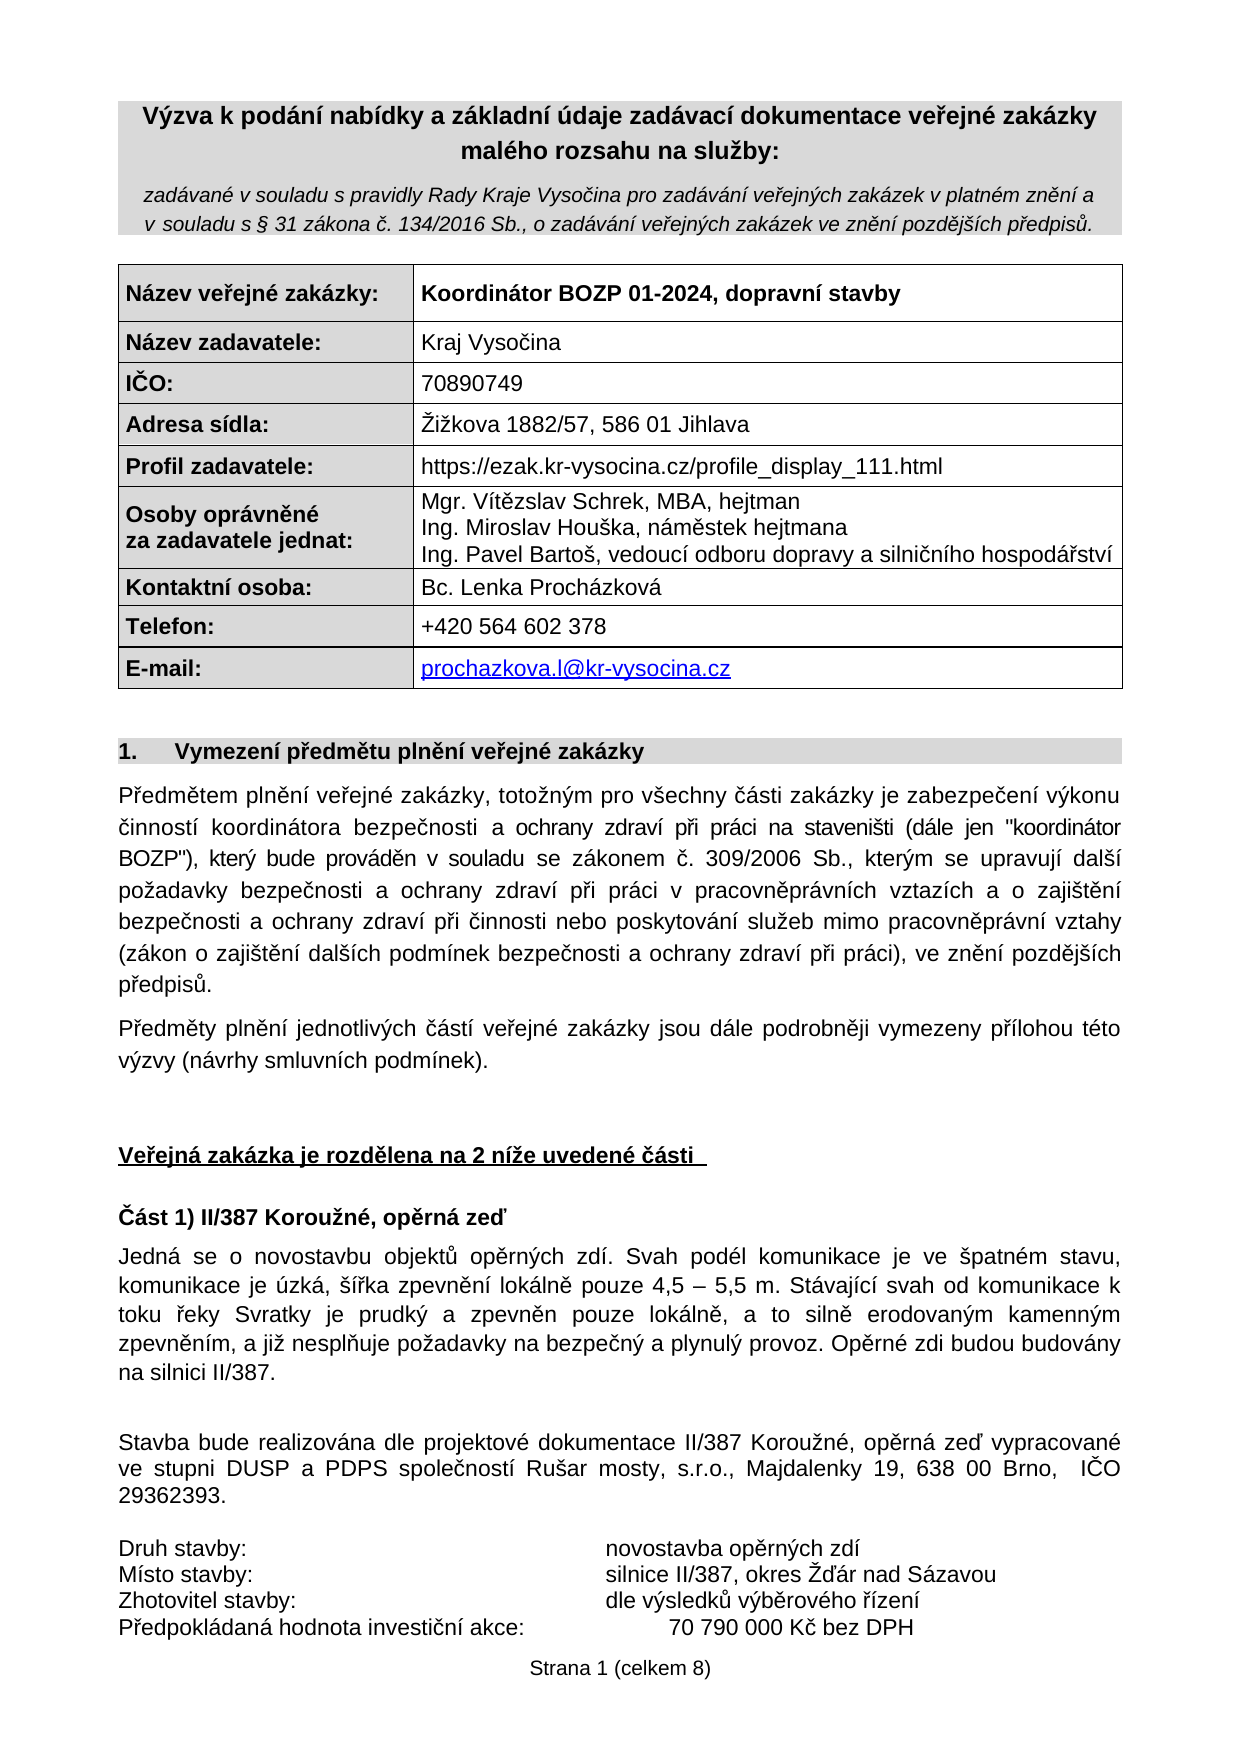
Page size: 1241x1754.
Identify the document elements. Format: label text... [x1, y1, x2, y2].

table_header Název veřejné zakázky: [119, 265, 413, 321]
table_cell Profil zadavatele: [119, 446, 413, 486]
table_cell 70890749 [414, 363, 1122, 403]
table_cell https://ezak.kr-vysocina.cz/profile_display_111.html [414, 446, 1122, 486]
table_cell Název zadavatele: [119, 322, 413, 362]
title Předměty plnění jednotlivých částí veřejné zakázky jsou dále podrobněji vymezeny přílohou této výzvy (návrhy smluvních podmínek). [118, 1015, 1122, 1073]
table_cell Mgr. Vítězslav Schrek, MBA, hejtman Ing. Miroslav Houška, náměstek hejtmana Ing. Pavel Bartoš, vedoucí odboru dopravy a silničního hospodářství [414, 487, 1122, 568]
table_cell Bc. Lenka Procházková [414, 569, 1122, 605]
title Výzva k podání nabídky a základní údaje zadávací dokumentace veřejné zakázky malého rozsahu na služby: [118, 101, 1122, 164]
text Jedná se o novostavbu objektů opěrných zdí. Svah podél komunikace je ve špatném stavu, komunikace je úzká, šířka zpevnění lokálně pouze 4,5 – 5,5 m. Stávající svah od komunikace k toku řeky Svratky je prudký a zpevněn pouze lokálně, a to silně erodovaným kamenným zpevněním, a již nesplňuje požadavky na bezpečný a plynulý provoz. Opěrné zdi budou budovány na silnici II/387. [118, 1243, 1122, 1385]
table_cell +420 564 602 378 [414, 606, 1122, 646]
table_cell Kraj Vysočina [414, 322, 1122, 362]
table_cell IČO: [119, 363, 413, 403]
table_cell E-mail: [119, 648, 413, 688]
table_cell Osoby oprávněné za zadavatele jednat: [119, 487, 413, 568]
text Zhotovitel stavby: dle výsledků výběrového řízení [118, 1587, 1122, 1613]
table_cell Kontaktní osoba: [119, 569, 413, 605]
table_cell Adresa sídla: [119, 404, 413, 444]
text zadávané v souladu s pravidly Rady Kraje Vysočina pro zadávání veřejných zakázek v platném znění a v souladu s § 31 zákona č. 134/2016 Sb., o zadávání veřejných zakázek ve znění pozdějších předpisů. [118, 183, 1122, 235]
title Vymezení předmětu plnění veřejné zakázky [118, 738, 1122, 764]
table_header Koordinátor BOZP 01-2024, dopravní stavby [414, 265, 1122, 321]
text Předpokládaná hodnota investiční akce: 70 790 000 Kč bez DPH [118, 1613, 1122, 1640]
text Druh stavby: novostavba opěrných zdí [118, 1534, 1122, 1561]
title Předmětem plnění veřejné zakázky, totožným pro všechny části zakázky je zabezpečení výkonu činností koordinátora bezpečnosti a ochrany zdraví při práci na staveništi (dále jen "koordinátor BOZP"), který bude prováděn v souladu se zákonem č. 309/2006 Sb., kterým se upravují další požadavky bezpečnosti a ochrany zdraví při práci v pracovněprávních vztazích a o zajištění bezpečnosti a ochrany zdraví při činnosti nebo poskytování služeb mimo pracovněprávní vztahy (zákon o zajištění dalších podmínek bezpečnosti a ochrany zdraví při práci), ve znění pozdějších předpisů. [118, 782, 1122, 998]
text Část 1) II/387 Koroužné, opěrná zeď [118, 1204, 1122, 1230]
table_cell Telefon: [119, 606, 413, 646]
table_cell Žižkova 1882/57, 586 01 Jihlava [414, 404, 1122, 444]
title Veřejná zakázka je rozdělena na 2 níže uvedené části [118, 1142, 1122, 1168]
text Místo stavby: silnice II/387, okres Žďár nad Sázavou [118, 1561, 1122, 1587]
text Stavba bude realizována dle projektové dokumentace II/387 Koroužné, opěrná zeď vypracované ve stupni DUSP a PDPS společností Rušar mosty, s.r.o., Majdalenky 19, 638 00 Brno, IČO 29362393. [118, 1429, 1122, 1508]
table_cell prochazkova.l@kr-vysocina.cz [414, 648, 1122, 688]
